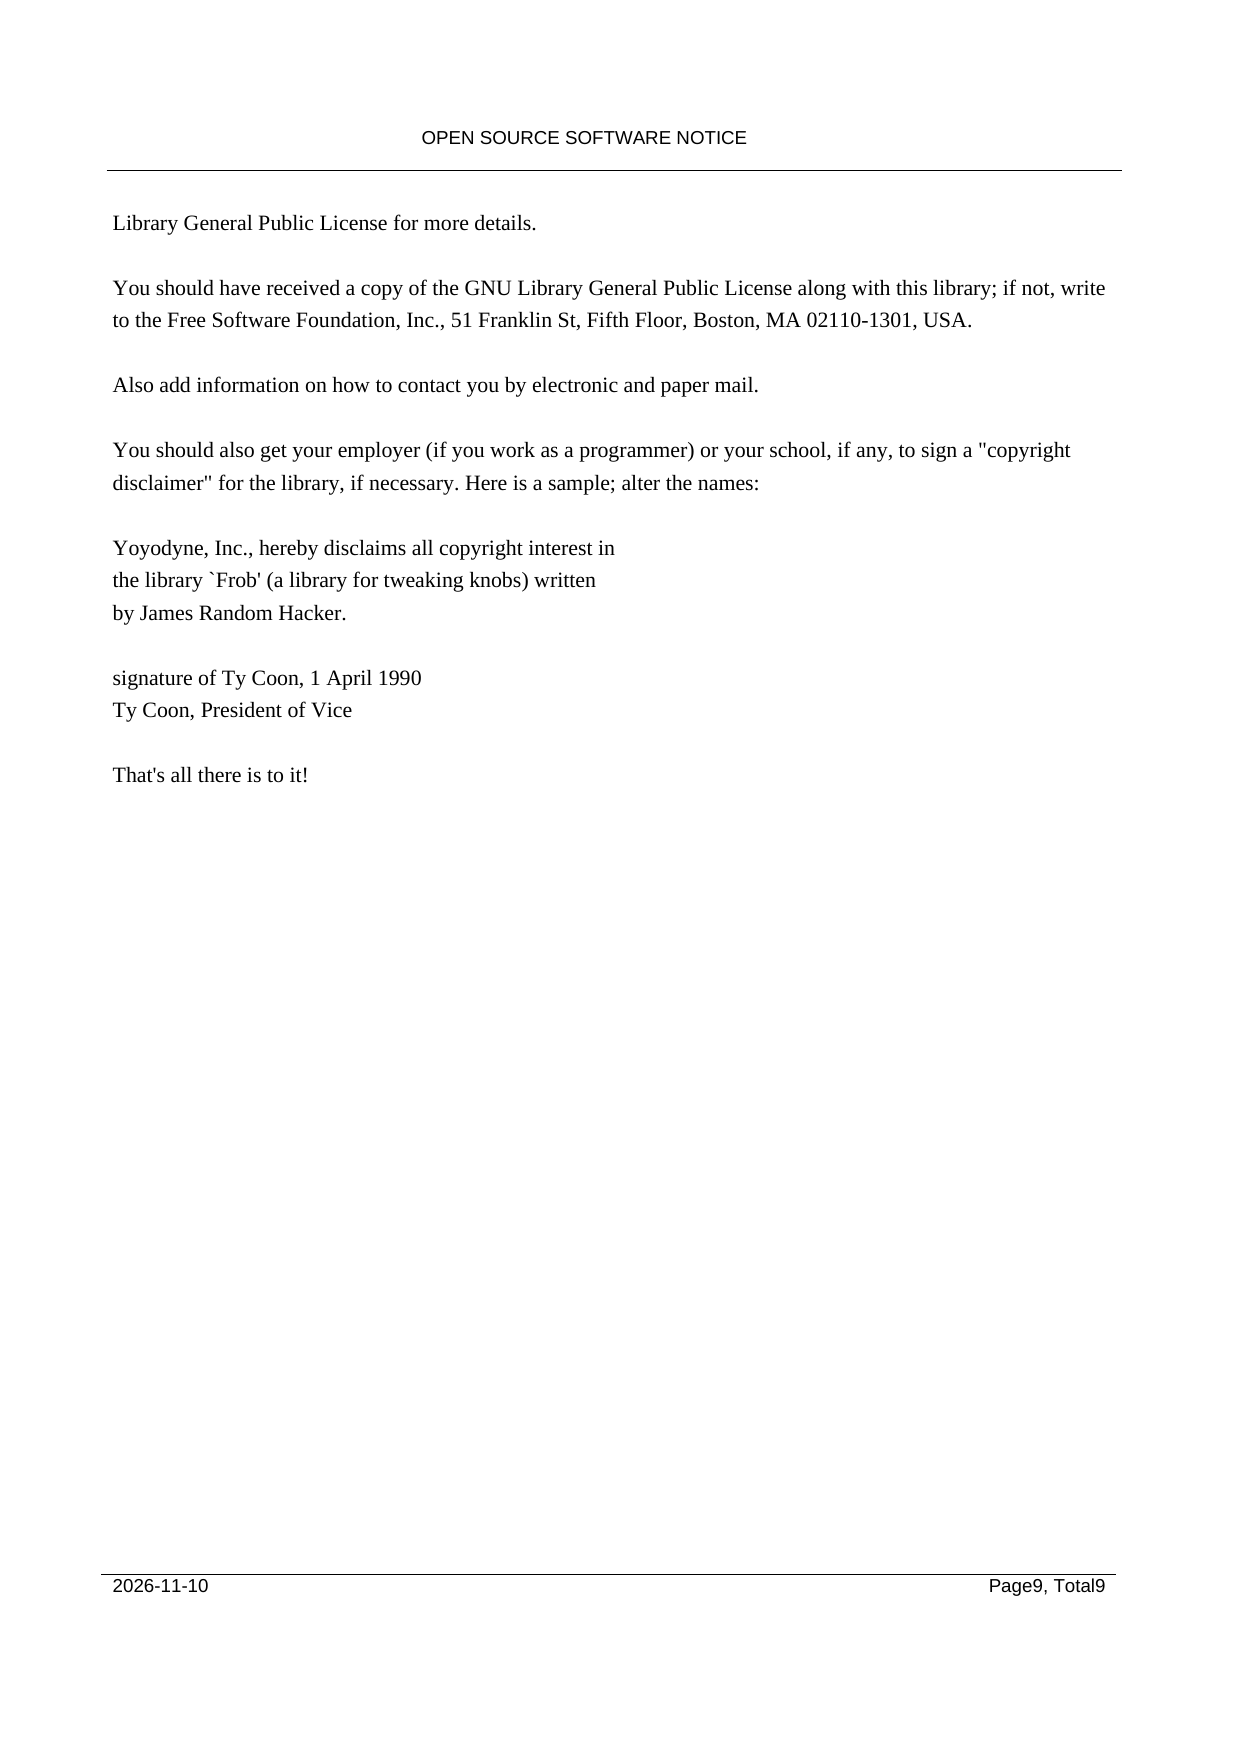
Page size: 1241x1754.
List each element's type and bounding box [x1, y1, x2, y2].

text [112, 206, 1128, 791]
